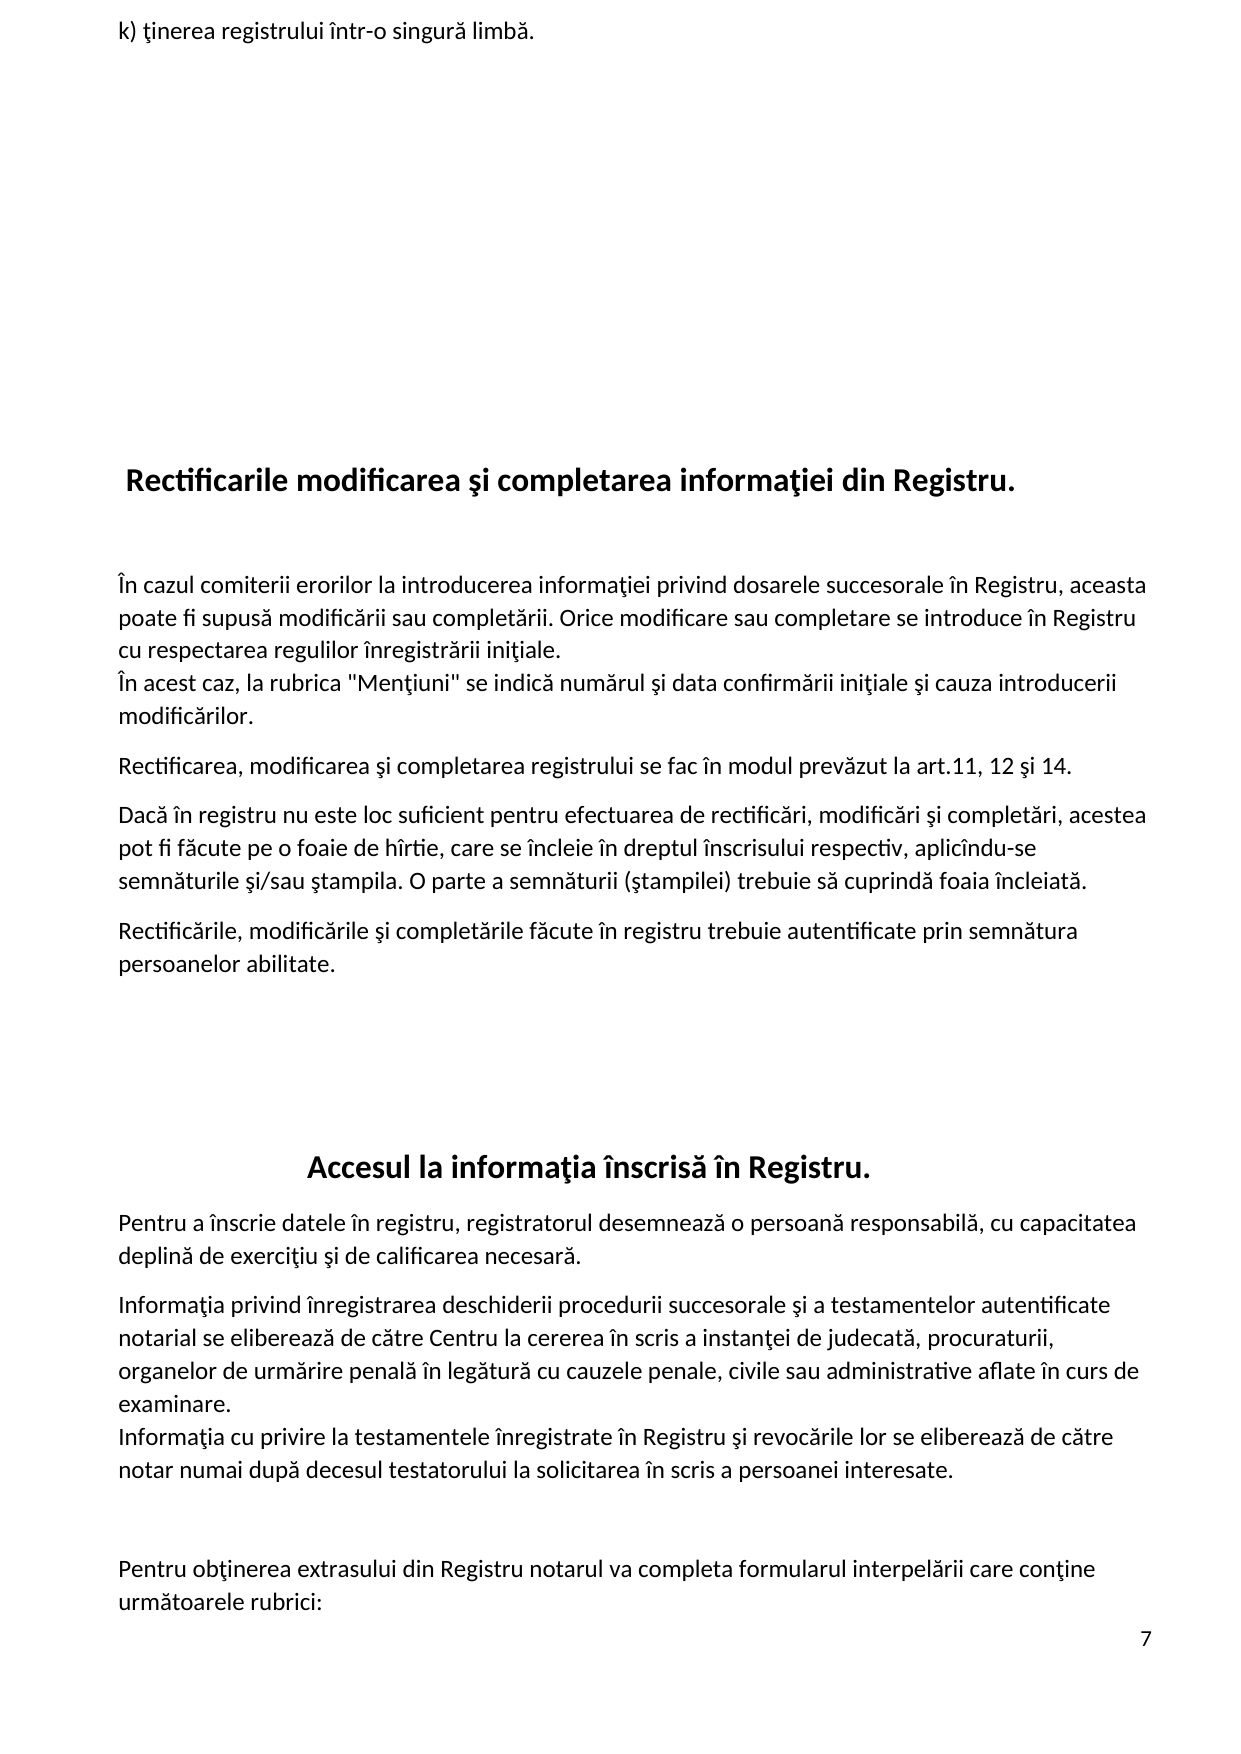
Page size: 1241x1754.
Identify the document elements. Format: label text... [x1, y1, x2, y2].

text Informaţia privind înregistrarea deschiderii procedurii succesorale şi a testamentelor autentificate notarial se eliberează de către Centru la cererea în scris a instanţei de judecată, procuraturii, organelor de urmărire penală în legătură cu cauzele penale, civile sau administrative aflate în curs de examinare. Informaţia cu privire la testamentele înregistrate în Registru şi revocările lor se eliberează de către notar numai după decesul testatorului la solicitarea în scris a persoanei interesate. [118, 1289, 1152, 1484]
text Accesul la informaţia înscrisă în Registru. [118, 1146, 1152, 1187]
text Pentru obţinerea extrasului din Registru notarul va completa formularul interpelării care conţine următoarele rubrici: [118, 1553, 1152, 1617]
text k) ţinerea registrului într-o singură limbă. [118, 15, 1152, 45]
text Rectificarile modificarea şi completarea informaţiei din Registru. [118, 458, 1152, 499]
text În cazul comiterii erorilor la introducerea informaţiei privind dosarele succesorale în Registru, aceasta poate fi supusă modificării sau completării. Orice modificare sau completare se introduce în Registru cu respectarea regulilor înregistrării iniţiale. În acest caz, la rubrica "Menţiuni" se indică numărul şi data confirmării iniţiale şi cauza introducerii modificărilor. [118, 569, 1152, 731]
text Dacă în registru nu este loc suficient pentru efectuarea de rectificări, modificări şi completări, acestea pot fi făcute pe o foaie de hîrtie, care se încleie în dreptul înscrisului respectiv, aplicîndu-se semnăturile şi/sau ştampila. O parte a semnăturii (ştampilei) trebuie să cuprindă foaia încleiată. [118, 799, 1152, 896]
text Rectificarea, modificarea şi completarea registrului se fac în modul prevăzut la art.11, 12 şi 14. [118, 750, 1152, 781]
text Pentru a înscrie datele în registru, registratorul desemnează o persoană responsabilă, cu capacitatea deplină de exerciţiu şi de calificarea necesară. [118, 1207, 1152, 1270]
text Rectificările, modificările şi completările făcute în registru trebuie autentificate prin semnătura persoanelor abilitate. [118, 915, 1152, 978]
